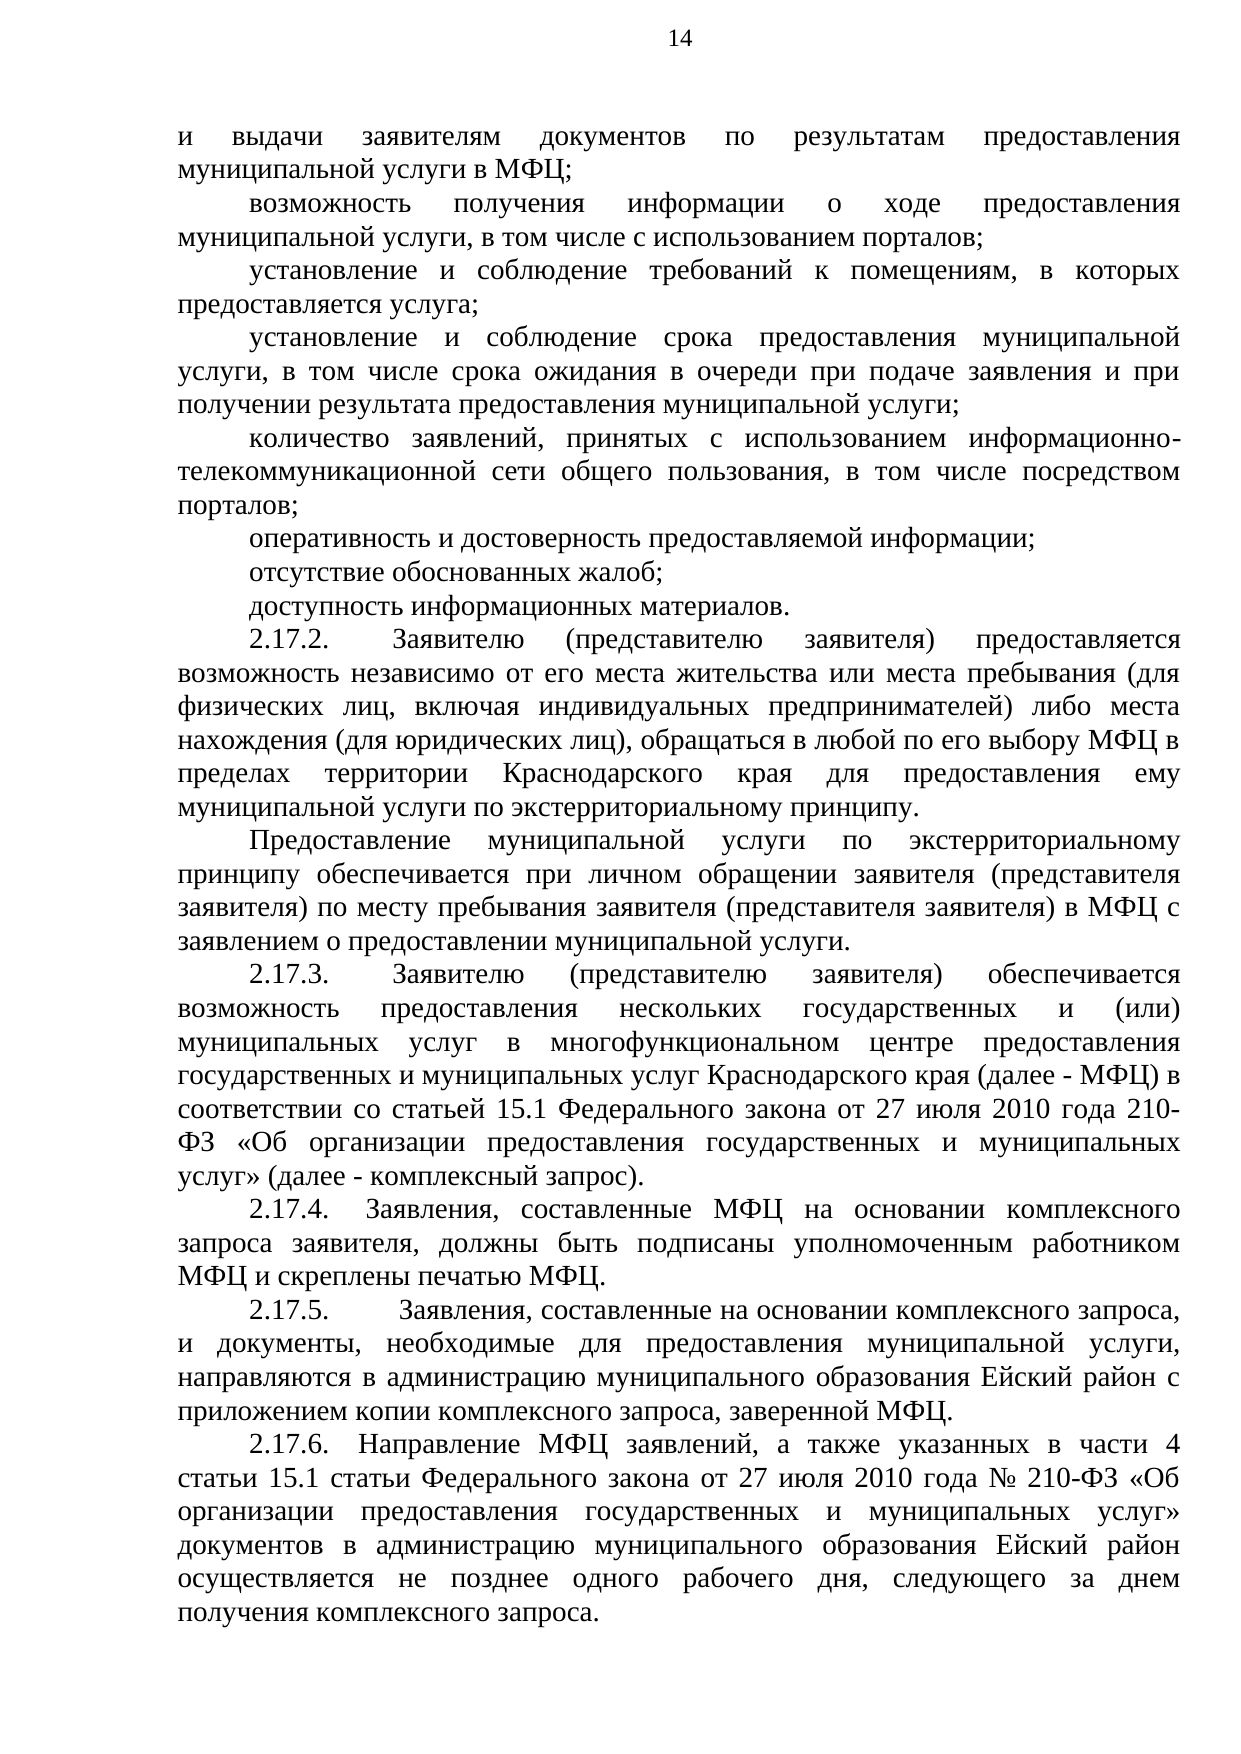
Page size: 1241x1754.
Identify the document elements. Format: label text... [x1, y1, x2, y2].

list Заявителю (представителю заявителя) предоставляется возможность независимо от его места жительства или места пребывания (для физических лиц, включая индивидуальных предпринимателей) либо места нахождения (для юридических лиц), обращаться в любой по его выбору МФЦ в пределах территории Краснодарского края для предоставления ему муниципальной услуги по экстерриториальному принципу. [177, 621, 1181, 822]
text количество заявлений, принятых с использованием информационнотелекоммуникационной сети общего пользования, в том числе посредством порталов; [177, 420, 1181, 521]
list Заявления, составленные МФЦ на основании комплексного запроса заявителя, должны быть подписаны уполномоченным работником МФЦ и скреплены печатью МФЦ. [177, 1191, 1181, 1292]
list Направление МФЦ заявлений, а также указанных в части 4 статьи 15.1 статьи Федерального закона от 27 июля 2010 года № 210-ФЗ «Об организации предоставления государственных и муниципальных услуг» документов в администрацию муниципального образования Ейский район осуществляется не позднее одного рабочего дня, следующего за днем получения комплексного запроса. [177, 1426, 1181, 1627]
text оперативность и достоверность предоставляемой информации; [177, 521, 1181, 554]
text отсутствие обоснованных жалоб; [177, 554, 1181, 588]
text установление и соблюдение срока предоставления муниципальной услуги, в том числе срока ожидания в очереди при подаче заявления и при получении результата предоставления муниципальной услуги; [177, 319, 1181, 420]
list Заявителю (представителю заявителя) обеспечивается возможность предоставления нескольких государственных и (или) муниципальных услуг в многофункциональном центре предоставления государственных и муниципальных услуг Краснодарского края (далее - МФЦ) в соответствии со статьей 15.1 Федерального закона от 27 июля 2010 года 210- ФЗ «Об организации предоставления государственных и муниципальных услуг» (далее - комплексный запрос). [177, 957, 1181, 1191]
text возможность получения информации о ходе предоставления муниципальной услуги, в том числе с использованием порталов; [177, 185, 1181, 252]
text установление и соблюдение требований к помещениям, в которых предоставляется услуга; [177, 252, 1181, 319]
text Предоставление муниципальной услуги по экстерриториальному принципу обеспечивается при личном обращении заявителя (представителя заявителя) по месту пребывания заявителя (представителя заявителя) в МФЦ с заявлением о предоставлении муниципальной услуги. [177, 822, 1181, 957]
text доступность информационных материалов. [177, 588, 1181, 621]
list Заявления, составленные на основании комплексного запроса, и документы, необходимые для предоставления муниципальной услуги, направляются в администрацию муниципального образования Ейский район с приложением копии комплексного запроса, заверенной МФЦ. [177, 1292, 1181, 1426]
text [177, 118, 1181, 185]
